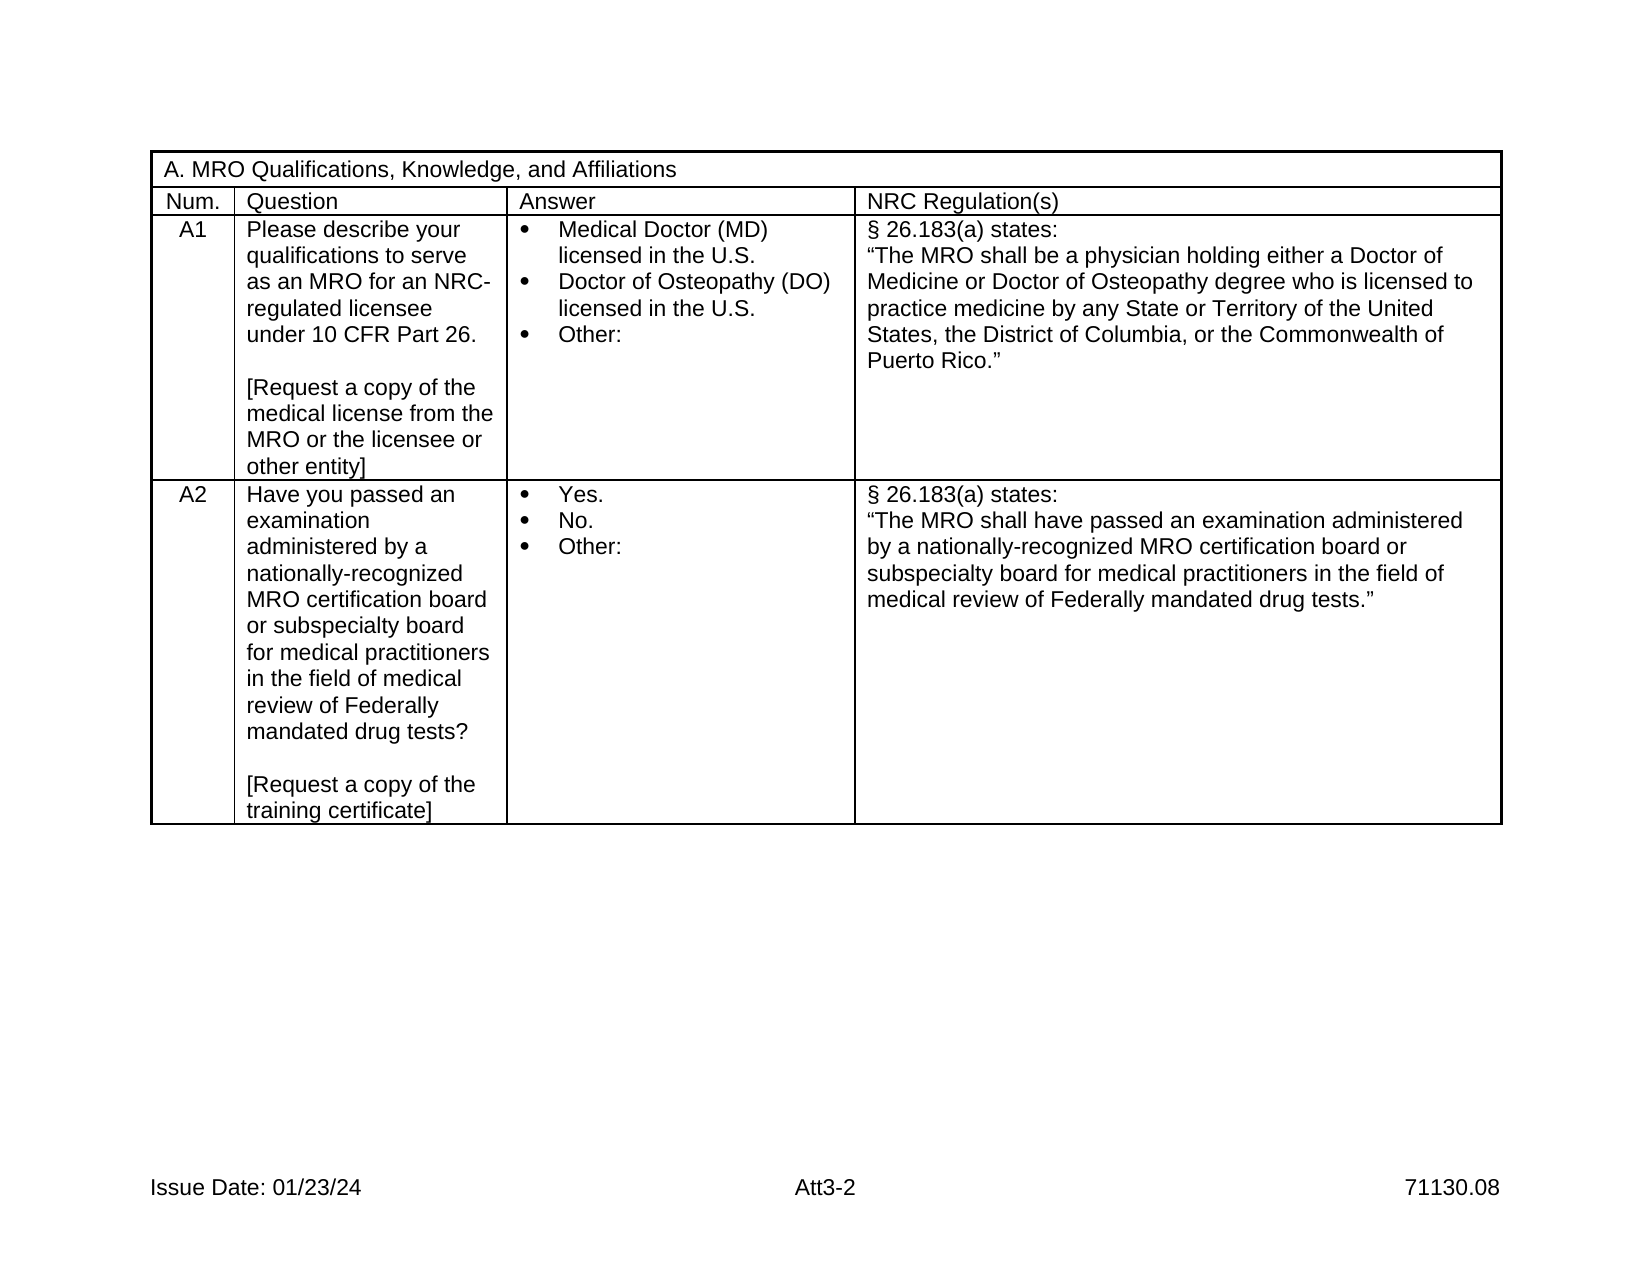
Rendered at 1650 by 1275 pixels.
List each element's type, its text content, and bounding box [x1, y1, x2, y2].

table_cell NRC Regulation(s) [856, 188, 1500, 214]
table_cell Medical Doctor (MD) licensed in the U.S. Doctor of Osteopathy (DO) licensed in the U.S. Other: [508, 216, 854, 479]
table_cell § 26.183(a) states: “The MRO shall have passed an examination administered by a nationally-recognized MRO certification board or subspecialty board for medical practitioners in the field of medical review of Federally mandated drug tests.” [856, 481, 1500, 823]
table_cell A1 [153, 216, 234, 479]
table_header A. MRO Qualifications, Knowledge, and Affiliations [153, 153, 1500, 186]
table_cell Please describe your qualifications to serve as an MRO for an NRC-regulated licensee under 10 CFR Part 26. [Request a copy of the medical license from the MRO or the licensee or other entity] [235, 216, 506, 479]
table_cell Yes. No. Other: [508, 481, 854, 823]
table_cell Have you passed an examination administered by a nationally-recognized MRO certification board or subspecialty board for medical practitioners in the field of medical review of Federally mandated drug tests? [Request a copy of the training certificate] [235, 481, 506, 823]
table_cell A2 [153, 481, 234, 823]
table_cell Question [235, 188, 506, 214]
table_cell § 26.183(a) states: “The MRO shall be a physician holding either a Doctor of Medicine or Doctor of Osteopathy degree who is licensed to practice medicine by any State or Territory of the United States, the District of Columbia, or the Commonwealth of Puerto Rico.” [856, 216, 1500, 479]
table_cell Num. [153, 188, 234, 214]
table_cell Answer [508, 188, 854, 214]
